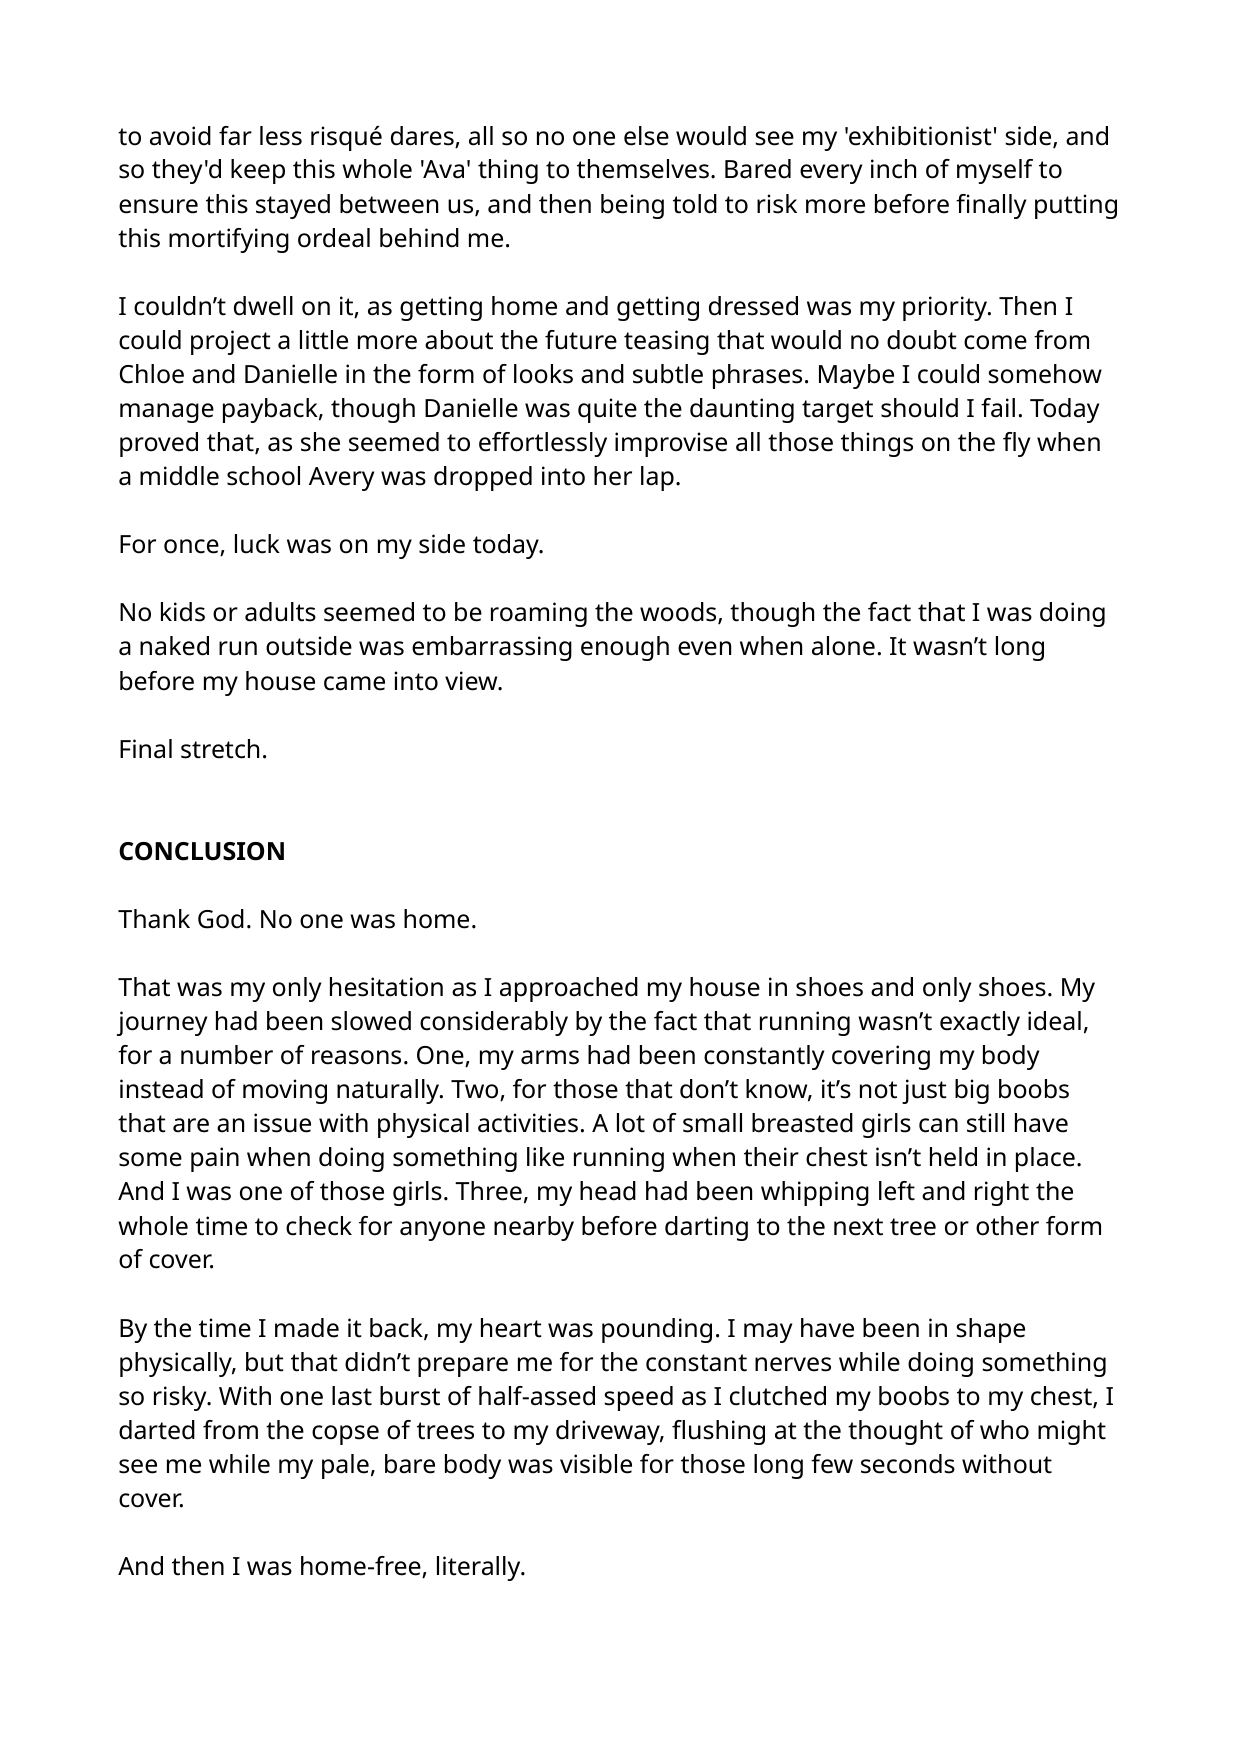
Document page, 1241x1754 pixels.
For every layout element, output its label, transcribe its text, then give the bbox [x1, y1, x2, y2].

text Final stretch. [118, 731, 1122, 765]
text By the time I made it back, my heart was pounding. I may have been in shape physically, but that didn’t prepare me for the constant nerves while doing something so risky. With one last burst of half-assed speed as I clutched my boobs to my chest, I darted from the copse of trees to my driveway, flushing at the thought of who might see me while my pale, bare body was visible for those long few seconds without cover. [118, 1310, 1122, 1515]
text I couldn’t dwell on it, as getting home and getting dressed was my priority. Then I could project a little more about the future teasing that would no doubt come from Chloe and Danielle in the form of looks and subtle phrases. Maybe I could somehow manage payback, though Danielle was quite the daunting target should I fail. Today proved that, as she seemed to effortlessly improvise all those things on the fly when a middle school Avery was dropped into her lap. [118, 288, 1122, 493]
text For once, luck was on my side today. [118, 527, 1122, 561]
text And then I was home-free, literally. [118, 1549, 1122, 1583]
text That was my only hesitation as I approached my house in shoes and only shoes. My journey had been slowed considerably by the fact that running wasn’t exactly ideal, for a number of reasons. One, my arms had been constantly covering my body instead of moving naturally. Two, for those that don’t know, it’s not just big boobs that are an issue with physical activities. A lot of small breasted girls can still have some pain when doing something like running when their chest isn’t held in place. And I was one of those girls. Three, my head had been whipping left and right the whole time to check for anyone nearby before darting to the next tree or other form of cover. [118, 970, 1122, 1276]
text Thank God. No one was home. [118, 902, 1122, 936]
text No kids or adults seemed to be roaming the woods, though the fact that I was doing a naked run outside was embarrassing enough even when alone. It wasn’t long before my house came into view. [118, 595, 1122, 697]
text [118, 118, 1122, 254]
text CONCLUSION [118, 833, 1122, 867]
